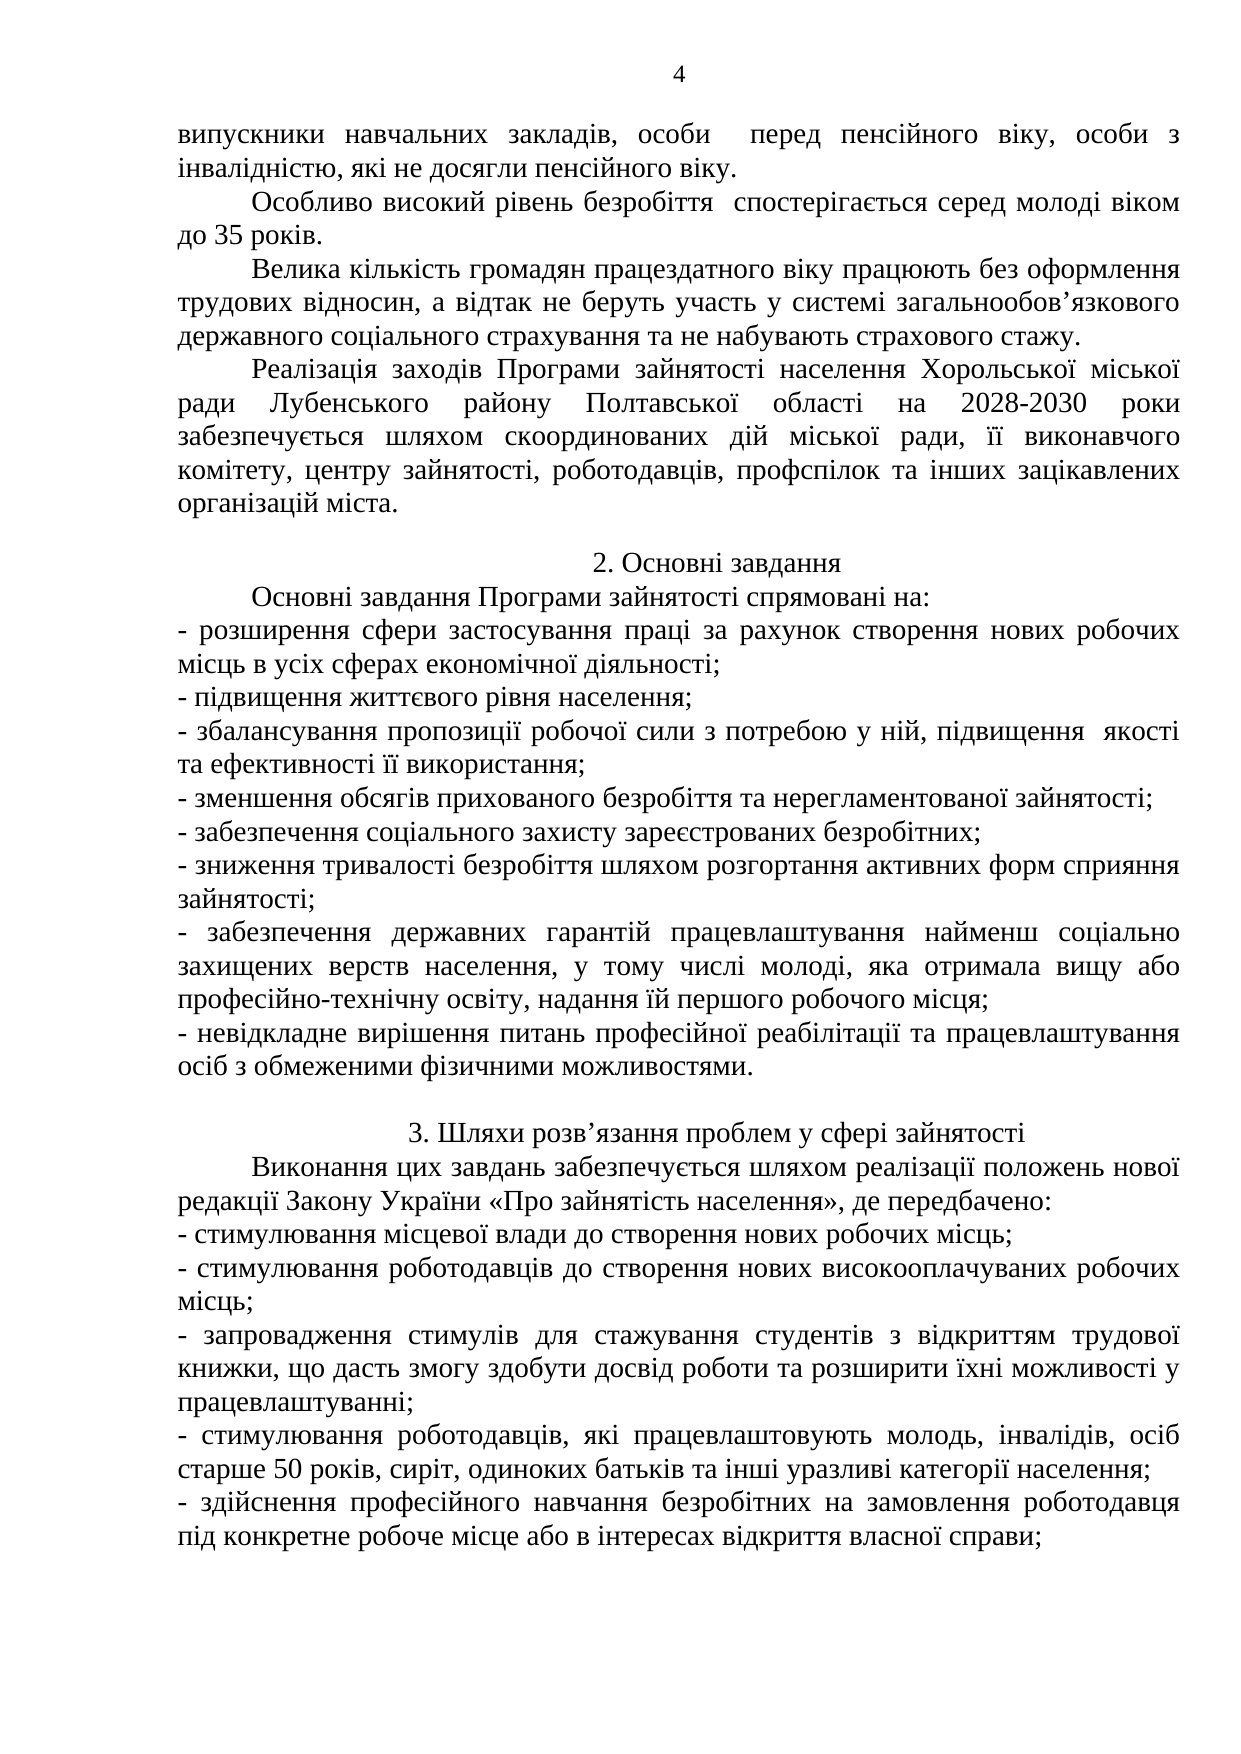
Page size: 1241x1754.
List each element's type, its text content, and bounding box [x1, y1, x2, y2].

text Основні завдання Програми зайнятості спрямовані на: [177, 579, 1181, 612]
text - збалансування пропозиції робочої сили з потребою у ній, підвищення якості та ефективності її використання; [177, 713, 1181, 780]
text - зменшення обсягів прихованого безробіття та нерегламентованої зайнятості; [177, 780, 1181, 814]
text 3. Шляхи розв’язання проблем у сфері зайнятості [177, 1116, 1181, 1149]
text - стимулювання роботодавців до створення нових високооплачуваних робочих місць; [177, 1250, 1181, 1317]
text Виконання цих завдань забезпечується шляхом реалізації положень нової редакції Закону України «Про зайнятість населення», де передбачено: [177, 1149, 1181, 1216]
text - зниження тривалості безробіття шляхом розгортання активних форм сприяння зайнятості; [177, 847, 1181, 914]
text - стимулювання місцевої влади до створення нових робочих місць; [177, 1216, 1181, 1250]
text - невідкладне вирішення питань професійної реабілітації та працевлаштування осіб з обмеженими фізичними можливостями. [177, 1015, 1181, 1082]
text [177, 117, 1181, 184]
text Велика кількість громадян працездатного віку працюють без оформлення трудових відносин, а відтак не беруть участь у системі загальнообов’язкового державного соціального страхування та не набувають страхового стажу. [177, 251, 1181, 351]
text - стимулювання роботодавців, які працевлаштовують молодь, інвалідів, осіб старше 50 років, сиріт, одиноких батьків та інші уразливі категорії населення; [177, 1417, 1181, 1484]
text - забезпечення соціального захисту зареєстрованих безробітних; [177, 814, 1181, 847]
text Реалізація заходів Програми зайнятості населення Хорольської міської ради Лубенського району Полтавської області на 2028-2030 роки забезпечується шляхом скоординованих дій міської ради, її виконавчого комітету, центру зайнятості, роботодавців, профспілок та інших зацікавлених організацій міста. [177, 351, 1181, 519]
text - розширення сфери застосування праці за рахунок створення нових робочих місць в усіх сферах економічної діяльності; [177, 612, 1181, 679]
text 2. Основні завдання [177, 545, 1181, 579]
text - запровадження стимулів для стажування студентів з відкриттям трудової книжки, що дасть змогу здобути досвід роботи та розширити їхні можливості у працевлаштуванні; [177, 1317, 1181, 1417]
text Особливо високий рівень безробіття спостерігається серед молоді віком до 35 років. [177, 184, 1181, 251]
text - забезпечення державних гарантій працевлаштування найменш соціально захищених верств населення, у тому числі молоді, яка отримала вищу або професійно-технічну освіту, надання їй першого робочого місця; [177, 914, 1181, 1015]
text - підвищення життєвого рівня населення; [177, 679, 1181, 713]
text - здійснення професійного навчання безробітних на замовлення роботодавця під конкретне робоче місце або в інтересах відкриття власної справи; [177, 1484, 1181, 1552]
